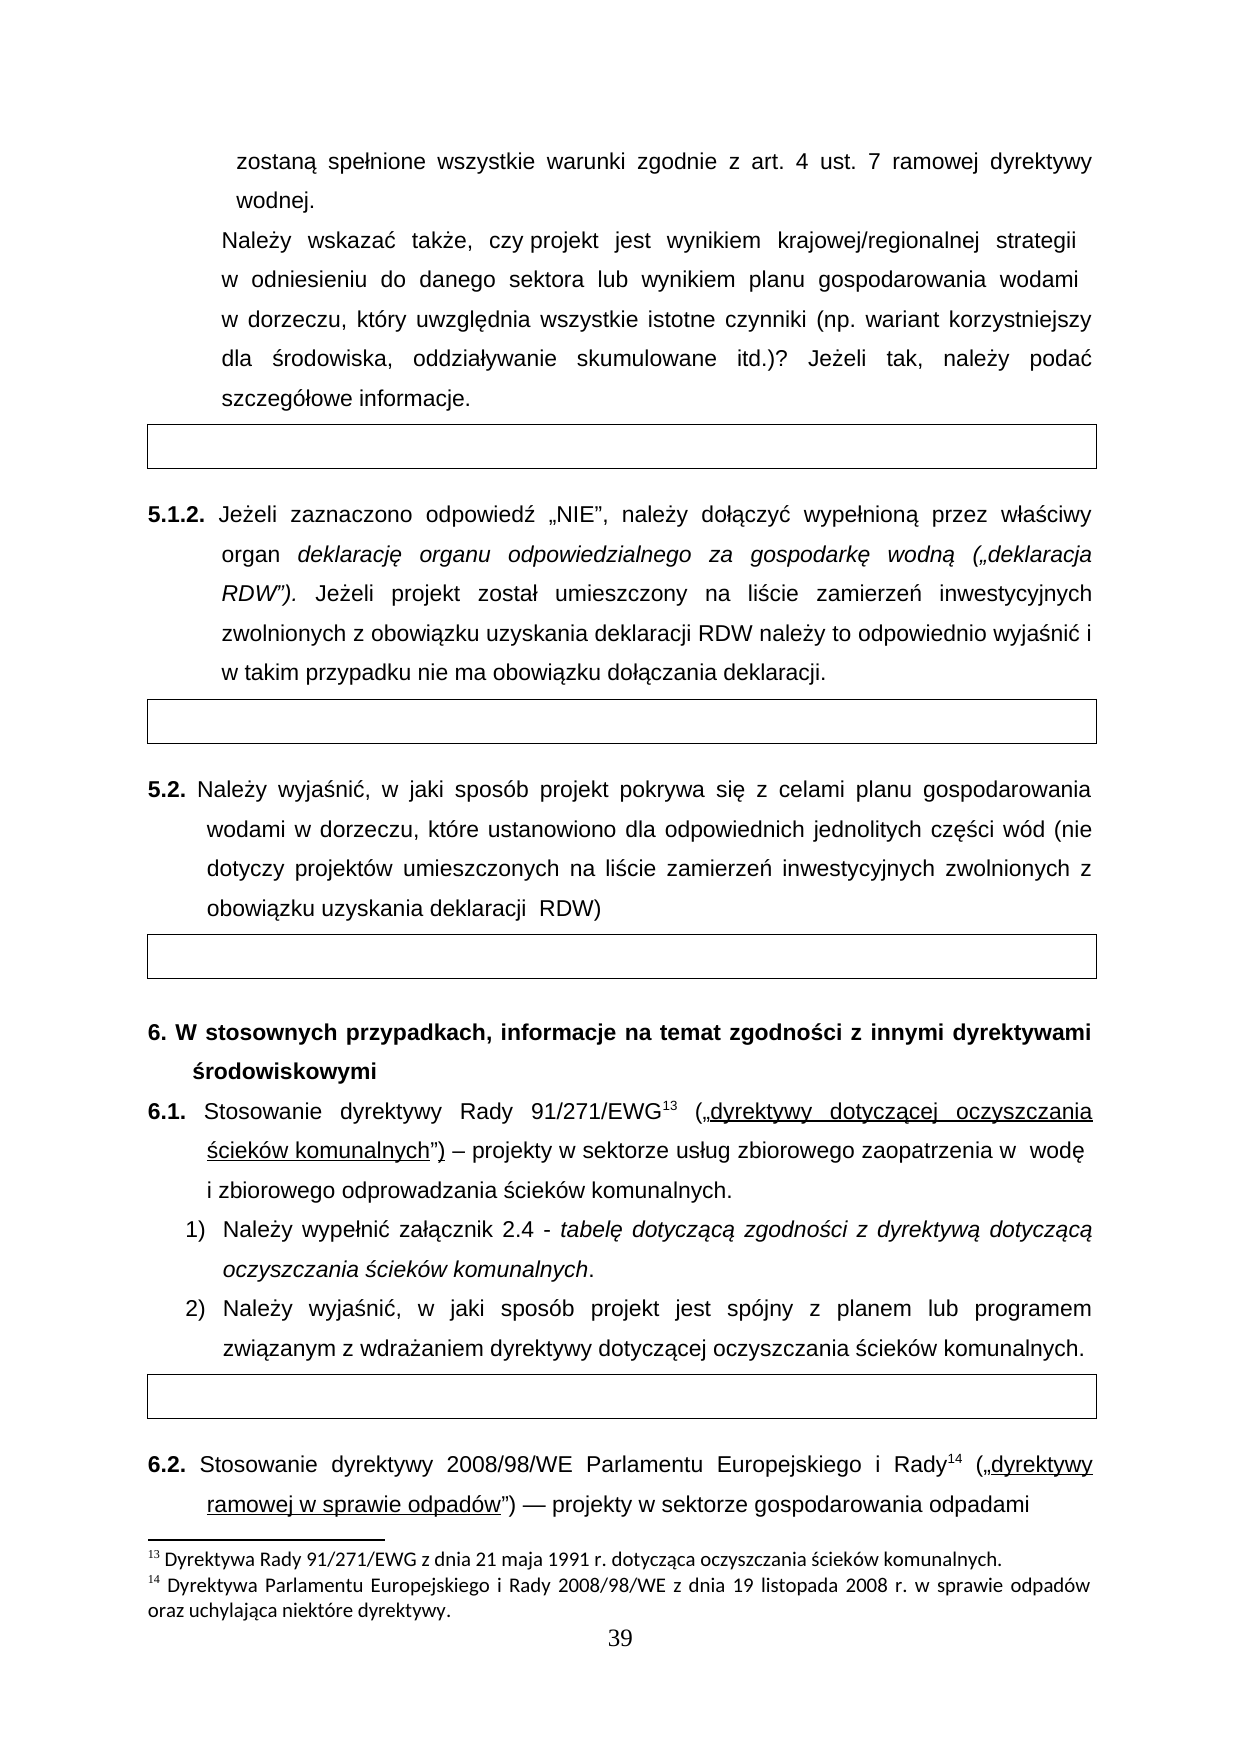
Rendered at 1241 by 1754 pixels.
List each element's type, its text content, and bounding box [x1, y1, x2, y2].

text 6. W stosownych przypadkach, informacje na temat zgodności z innymi dyrektywami środowiskowymi [148, 1019, 1093, 1084]
list Należy wyjaśnić, w jaki sposób projekt jest spójny z planem lub programem związanym z wdrażaniem dyrektywy dotyczącej oczyszczania ścieków komunalnych. [185, 1295, 1093, 1361]
text Należy wskazać także, czy projekt jest wynikiem krajowej/regionalnej strategii w odniesieniu do danego sektora lub wynikiem planu gospodarowania wodami w dorzeczu, który uwzględnia wszystkie istotne czynniki (np. wariant korzystniejszy dla środowiska, oddziaływanie skumulowane itd.)? Jeżeli tak, należy podać szczegółowe informacje. [221, 227, 1093, 411]
table_header [148, 425, 1096, 468]
table_header [148, 1375, 1096, 1418]
text 5.1.2. Jeżeli zaznaczono odpowiedź „NIE”, należy dołączyć wypełnioną przez właściwy organ deklarację organu odpowiedzialnego za gospodarkę wodną („deklaracja RDW”). Jeżeli projekt został umieszczony na liście zamierzeń inwestycyjnych zwolnionych z obowiązku uzyskania deklaracji RDW należy to odpowiednio wyjaśnić i w takim przypadku nie ma obowiązku dołączania deklaracji. [148, 501, 1093, 686]
list Należy wypełnić załącznik 2.4 - tabelę dotyczącą zgodności z dyrektywą dotyczącą oczyszczania ścieków komunalnych. [185, 1216, 1093, 1282]
text 6.1. Stosowanie dyrektywy Rady 91/271/EWG („dyrektywy dotyczącej oczyszczania ścieków komunalnych”) – projekty w sektorze usług zbiorowego zaopatrzenia w wodę i zbiorowego odprowadzania ścieków komunalnych. [148, 1098, 1093, 1203]
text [148, 148, 1093, 213]
table_header [148, 700, 1096, 743]
table_header [148, 935, 1096, 978]
text 5.2. Należy wyjaśnić, w jaki sposób projekt pokrywa się z celami planu gospodarowania wodami w dorzeczu, które ustanowiono dla odpowiednich jednolitych części wód (nie dotyczy projektów umieszczonych na liście zamierzeń inwestycyjnych zwolnionych z obowiązku uzyskania deklaracji RDW) [148, 776, 1093, 921]
text 6.2. Stosowanie dyrektywy 2008/98/WE Parlamentu Europejskiego i Rady („dyrektywy ramowej w sprawie odpadów”) — projekty w sektorze gospodarowania odpadami [148, 1451, 1093, 1517]
